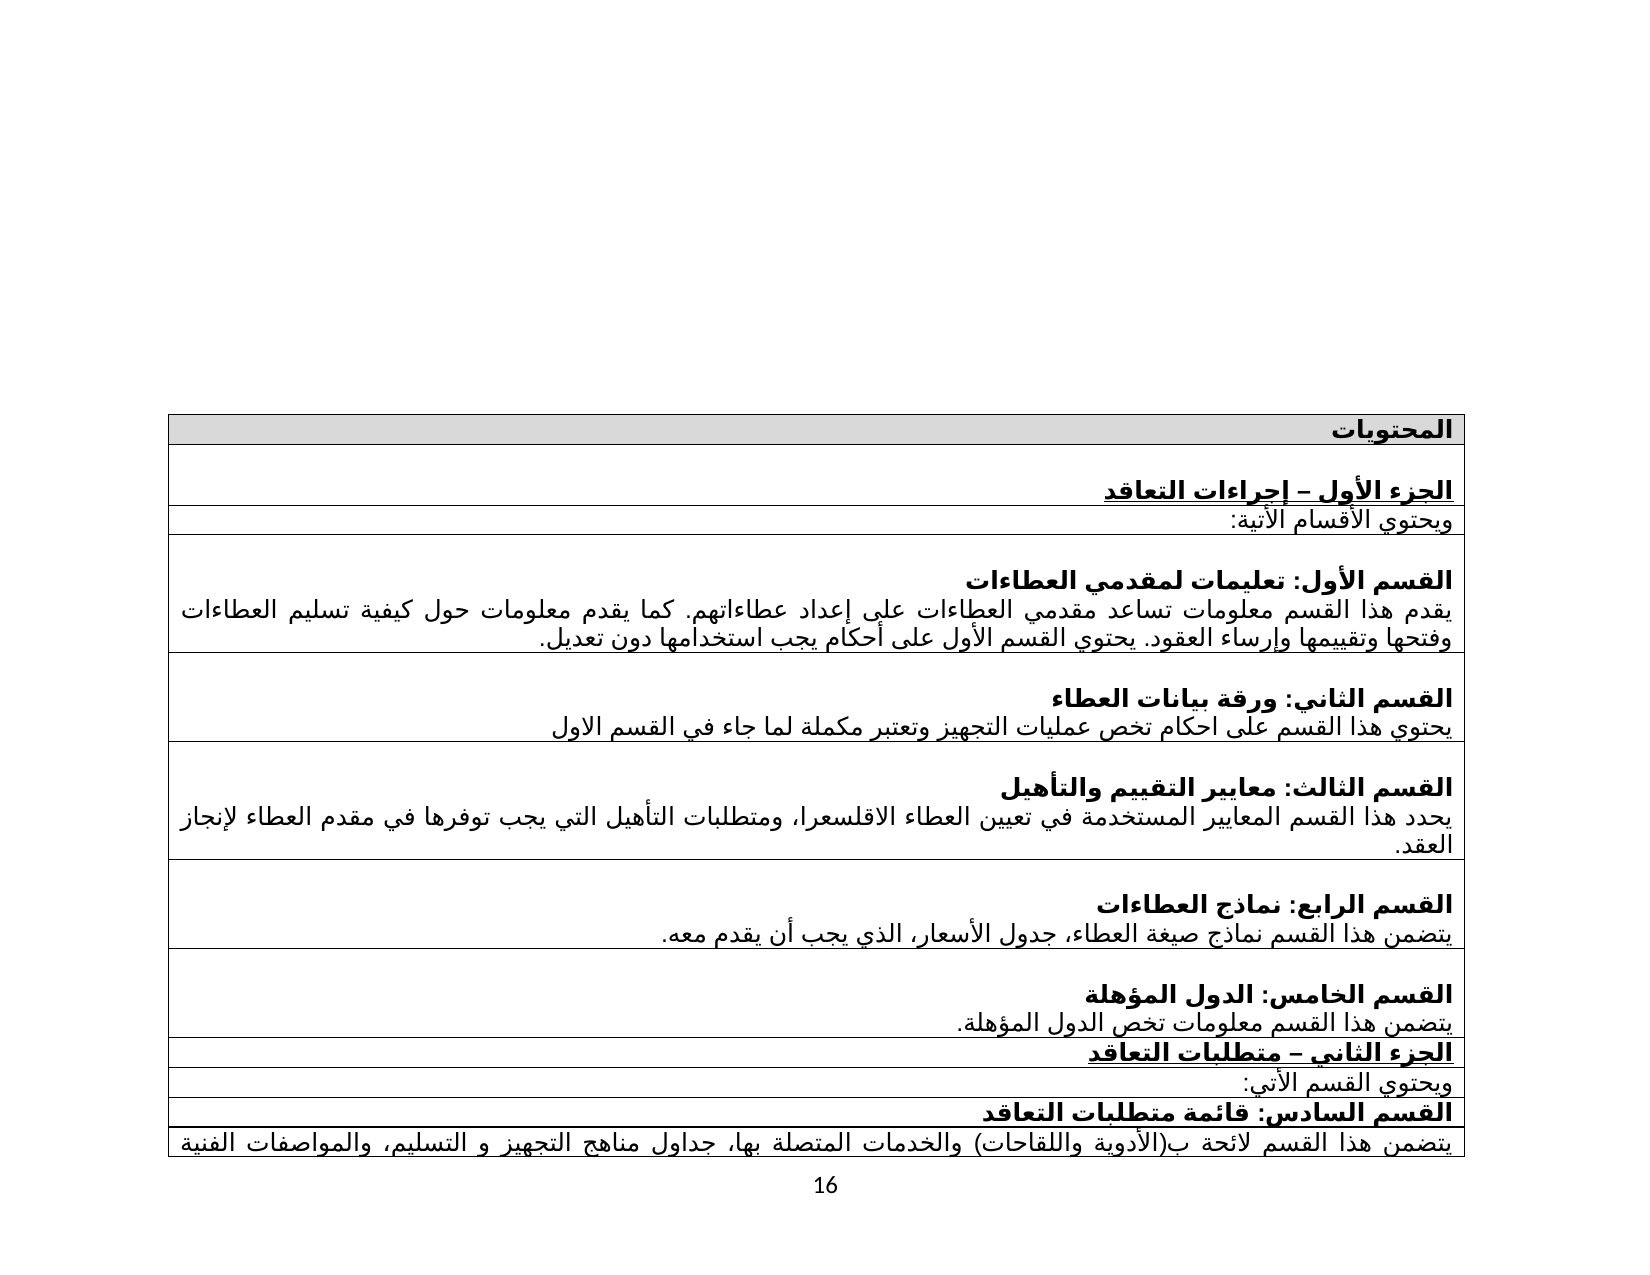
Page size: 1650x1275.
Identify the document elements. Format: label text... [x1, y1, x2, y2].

table_cell القسم الخامس: الدول المؤهلة يتضمن هذا القسم معلومات تخص الدول المؤهلة. [169, 949, 1464, 1037]
table_header المحتويات [169, 415, 1464, 444]
table_cell ويحتوي القسم الأتي: [169, 1068, 1464, 1097]
table_cell ويحتوي الأقسام الأتية: [169, 506, 1464, 534]
table_cell القسم الأول: تعليمات لمقدمي العطاءات يقدم هذا القسم معلومات تساعد مقدمي العطاءات على إعداد عطاءاتهم. كما يقدم معلومات حول كيفية تسليم العطاءات وفتحها وتقييمها وإرساء العقود. يحتوي القسم الأول على أحكام يجب استخدامها دون تعديل. [169, 535, 1464, 652]
table_cell القسم الثاني: ورقة بيانات العطاء يحتوي هذا القسم على احكام تخص عمليات التجهيز وتعتبر مكملة لما جاء في القسم الاول [169, 653, 1464, 741]
table_cell القسم الرابع: نماذج العطاءات يتضمن هذا القسم نماذج صيغة العطاء، جدول الأسعار، الذي يجب أن يقدم معه. [169, 860, 1464, 948]
table_cell القسم السادس: قائمة متطلبات التعاقد [169, 1098, 1464, 1126]
table_cell الجزء الأول – إجراءات التعاقد [169, 445, 1464, 504]
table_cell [169, 1128, 1464, 1156]
table_cell الجزء الثاني – متطلبات التعاقد [169, 1038, 1464, 1067]
table_cell القسم الثالث: معايير التقييم والتأهيل يحدد هذا القسم المعايير المستخدمة في تعيين العطاء الاقلسعرا، ومتطلبات التأهيل التي يجب توفرها في مقدم العطاء لإنجاز العقد. [169, 742, 1464, 859]
